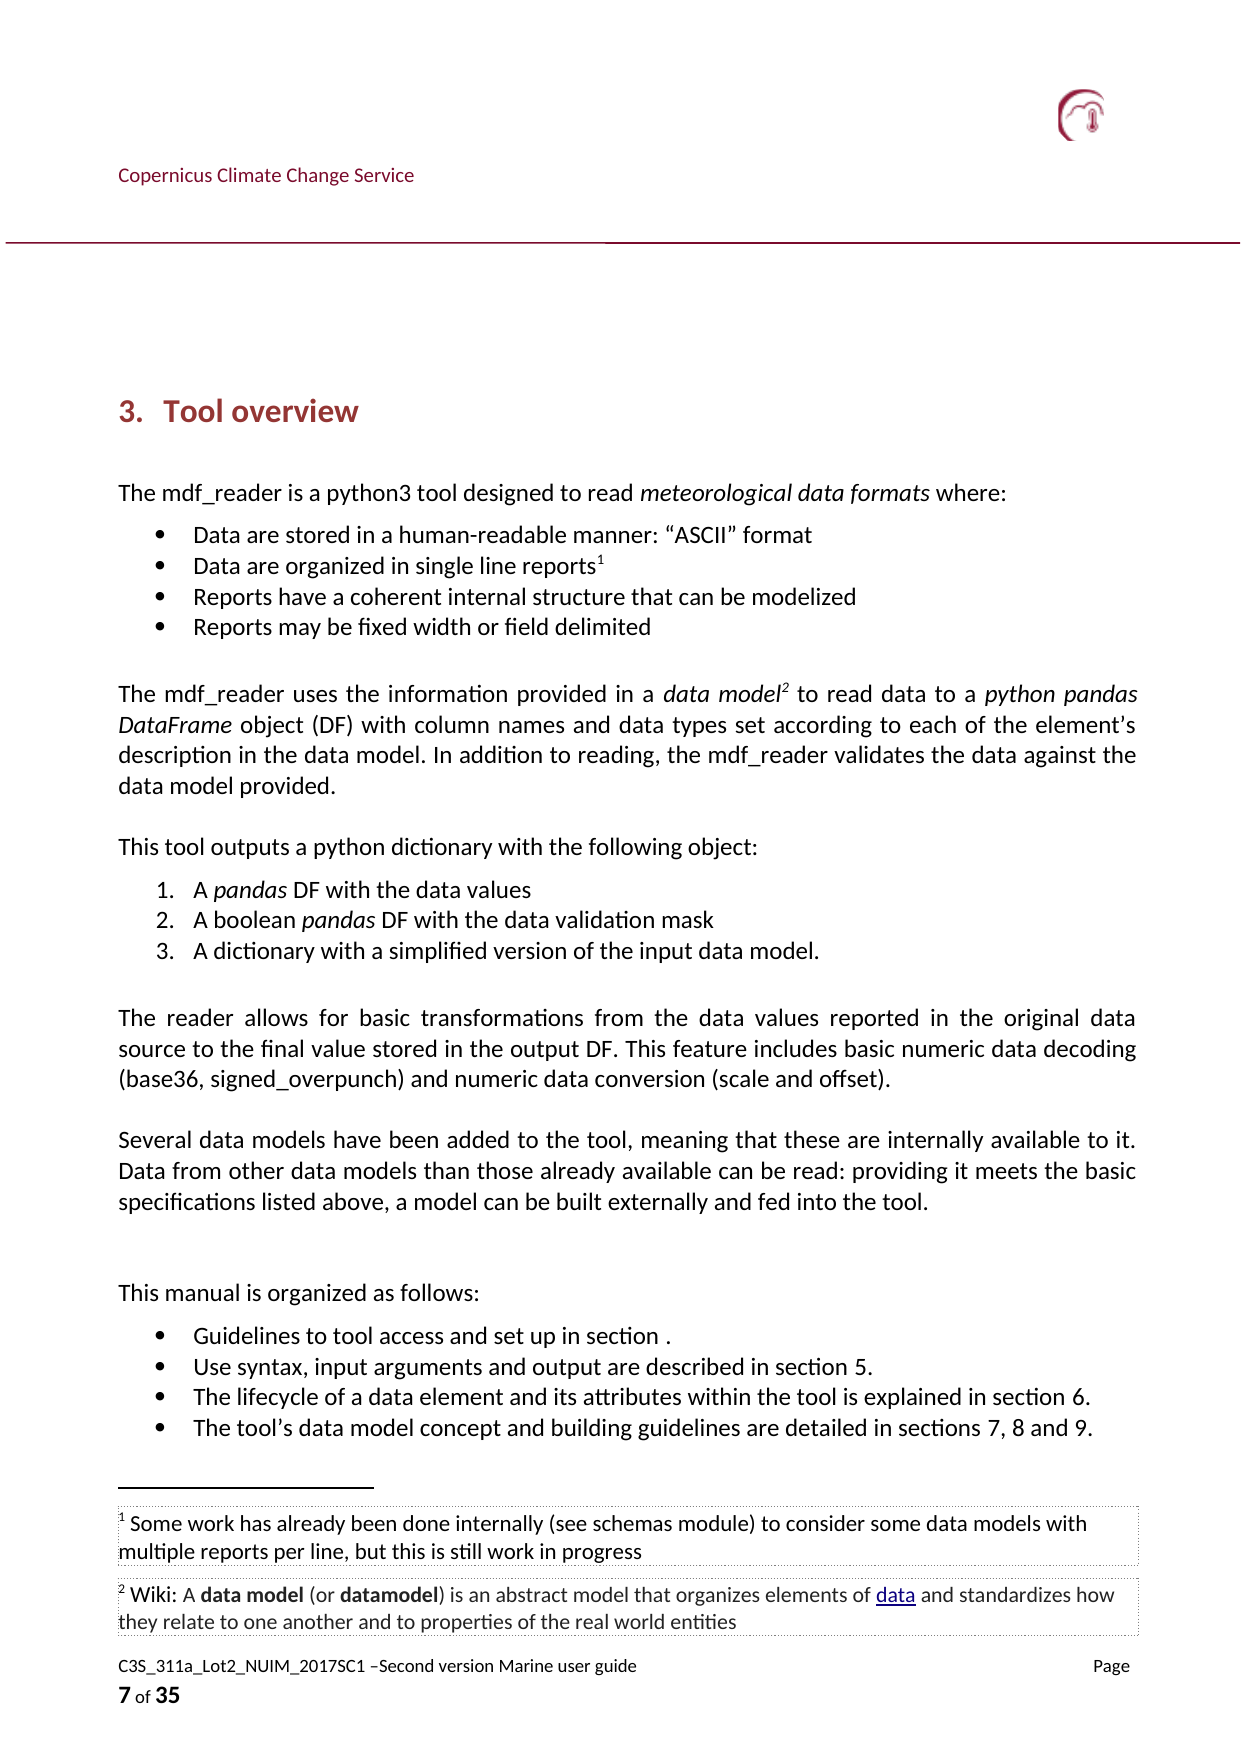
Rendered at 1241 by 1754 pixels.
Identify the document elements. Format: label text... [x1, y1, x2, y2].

list A pandas DF with the data values [156, 874, 1138, 905]
text This manual is organized as follows: [118, 1277, 1138, 1308]
list Data are organized in single line reports [156, 550, 1138, 581]
list The lifecycle of a data element and its attributes within the tool is explained in section 6. [156, 1381, 1138, 1412]
list Data are stored in a human-readable manner: “ASCII” format [156, 520, 1138, 550]
list Reports have a coherent internal structure that can be modelized [156, 581, 1138, 611]
list Reports may be fixed width or field delimited [156, 611, 1138, 642]
text The reader allows for basic transformations from the data values reported in the original data source to the final value stored in the output DF. This feature includes basic numeric data decoding (base36, signed_overpunch) and numeric data conversion (scale and offset). [118, 1002, 1138, 1094]
list The tool’s data model concept and building guidelines are detailed in sections 7, 8 and 9. [156, 1412, 1138, 1442]
text The mdf_reader uses the information provided in a data model to read data to a python pandas DataFrame object (DF) with column names and data types set according to each of the element’s description in the data model. In addition to reading, the mdf_reader validates the data against the data model provided. [118, 678, 1138, 801]
subtitle Tool overview [118, 390, 1138, 431]
list Use syntax, input arguments and output are described in section 5. [156, 1351, 1138, 1381]
text This tool outputs a python dictionary with the following object: [118, 831, 1138, 862]
text The mdf_reader is a python3 tool designed to read meteorological data formats where: [118, 477, 1138, 507]
list A boolean pandas DF with the data validation mask [156, 905, 1138, 935]
text Several data models have been added to the tool, meaning that these are internally available to it. Data from other data models than those already available can be read: providing it meets the basic specifications listed above, a model can be built externally and fed into the tool. [118, 1124, 1138, 1216]
list Guidelines to tool access and set up in section 4. [156, 1320, 1138, 1351]
list A dictionary with a simplified version of the input data model. [156, 935, 1138, 966]
